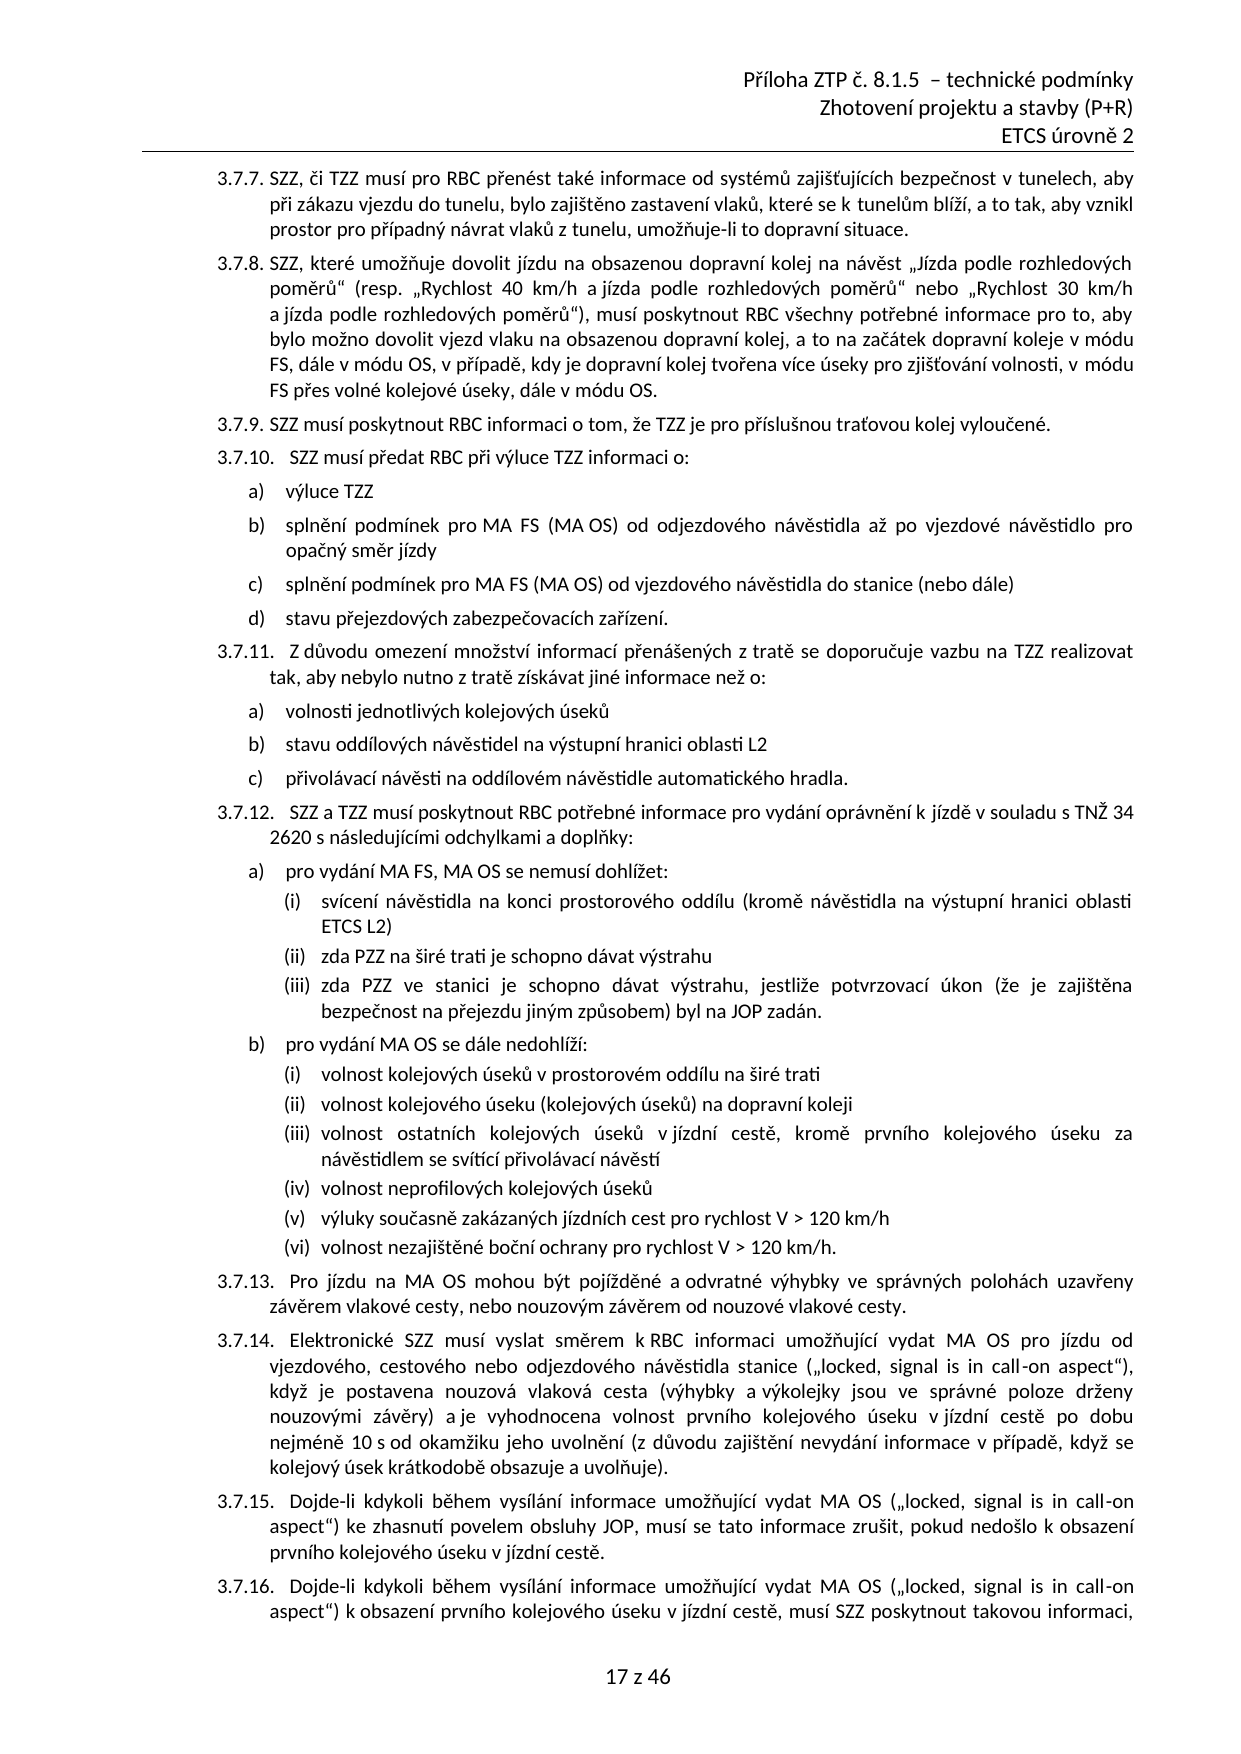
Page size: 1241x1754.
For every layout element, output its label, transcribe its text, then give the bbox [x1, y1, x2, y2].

list volnost kolejových úseků v prostorovém oddílu na širé trati [283, 1061, 1134, 1087]
text přivolávací návěsti na oddílovém návěstidle automatického hradla. [248, 765, 1134, 791]
text pro vydání MA OS se dále nedohlíží: [248, 1032, 1134, 1057]
text SZZ musí předat RBC při výluce TZZ informaci o: [217, 444, 1134, 470]
text Z důvodu omezení množství informací přenášených z tratě se doporučuje vazbu na TZZ realizovat tak, aby nebylo nutno z tratě získávat jiné informace než o: [217, 639, 1134, 689]
text splnění podmínek pro MA FS (MA OS) od odjezdového návěstidla až po vjezdové návěstidlo pro opačný směr jízdy [248, 512, 1134, 563]
text volnost kolejového úseku (kolejových úseků) na dopravní koleji [283, 1091, 1134, 1116]
text volnost neprofilových kolejových úseků [283, 1175, 1134, 1201]
list volnosti jednotlivých kolejových úseků [248, 698, 1134, 723]
text zda PZZ ve stanici je schopno dávat výstrahu, jestliže potvrzovací úkon (že je zajištěna bezpečnost na přejezdu jiným způsobem) byl na JOP zadán. [283, 972, 1134, 1023]
text Elektronické SZZ musí vyslat směrem k RBC informaci umožňující vydat MA OS pro jízdu od vjezdového, cestového nebo odjezdového návěstidla stanice („locked, signal is in call-on aspect“), když je postavena nouzová vlaková cesta (výhybky a výkolejky jsou ve správné poloze drženy nouzovými závěry) a je vyhodnocena volnost prvního kolejového úseku v jízdní cestě po dobu nejméně 10 s od okamžiku jeho uvolnění (z důvodu zajištění nevydání informace v případě, když se kolejový úsek krátkodobě obsazuje a uvolňuje). [217, 1327, 1134, 1480]
text SZZ, které umožňuje dovolit jízdu na obsazenou dopravní kolej na návěst „Jízda podle rozhledových poměrů“ (resp. „Rychlost 40 km/h a jízda podle rozhledových poměrů“ nebo „Rychlost 30 km/h a jízda podle rozhledových poměrů“), musí poskytnout RBC všechny potřebné informace pro to, aby bylo možno dovolit vjezd vlaku na obsazenou dopravní kolej, a to na začátek dopravní koleje v módu FS, dále v módu OS, v případě, kdy je dopravní kolej tvořena více úseky pro zjišťování volnosti, v módu FS přes volné kolejové úseky, dále v módu OS. [217, 250, 1134, 402]
text volnost ostatních kolejových úseků v jízdní cestě, kromě prvního kolejového úseku za návěstidlem se svítící přivolávací návěstí [283, 1120, 1134, 1171]
text splnění podmínek pro MA FS (MA OS) od vjezdového návěstidla do stanice (nebo dále) [248, 571, 1134, 597]
list pro vydání MA FS, MA OS se nemusí dohlížet: [248, 858, 1134, 884]
text Dojde-li kdykoli během vysílání informace umožňující vydat MA OS („locked, signal is in call-on aspect“) ke zhasnutí povelem obsluhy JOP, musí se tato informace zrušit, pokud nedošlo k obsazení prvního kolejového úseku v jízdní cestě. [217, 1488, 1134, 1564]
text volnost nezajištěné boční ochrany pro rychlost V > 120 km/h. [283, 1234, 1134, 1260]
list svícení návěstidla na konci prostorového oddílu (kromě návěstidla na výstupní hranici oblasti ETCS L2) [283, 888, 1134, 939]
text SZZ musí poskytnout RBC informaci o tom, že TZZ je pro příslušnou traťovou kolej vyloučené. [217, 411, 1134, 436]
text SZZ, či TZZ musí pro RBC přenést také informace od systémů zajišťujících bezpečnost v tunelech, aby při zákazu vjezdu do tunelu, bylo zajištěno zastavení vlaků, které se k tunelům blíží, a to tak, aby vznikl prostor pro případný návrat vlaků z tunelu, umožňuje-li to dopravní situace. [217, 165, 1134, 242]
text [217, 1573, 1134, 1624]
text výluky současně zakázaných jízdních cest pro rychlost V > 120 km/h [283, 1205, 1134, 1230]
text stavu přejezdových zabezpečovacích zařízení. [248, 605, 1134, 630]
text SZZ a TZZ musí poskytnout RBC potřebné informace pro vydání oprávnění k jízdě v souladu s TNŽ 34 2620 s následujícími odchylkami a doplňky: [217, 799, 1134, 850]
text zda PZZ na širé trati je schopno dávat výstrahu [283, 943, 1134, 968]
text Pro jízdu na MA OS mohou být pojížděné a odvratné výhybky ve správných polohách uzavřeny závěrem vlakové cesty, nebo nouzovým závěrem od nouzové vlakové cesty. [217, 1268, 1134, 1319]
list výluce TZZ [248, 478, 1134, 504]
text stavu oddílových návěstidel na výstupní hranici oblasti L2 [248, 732, 1134, 757]
